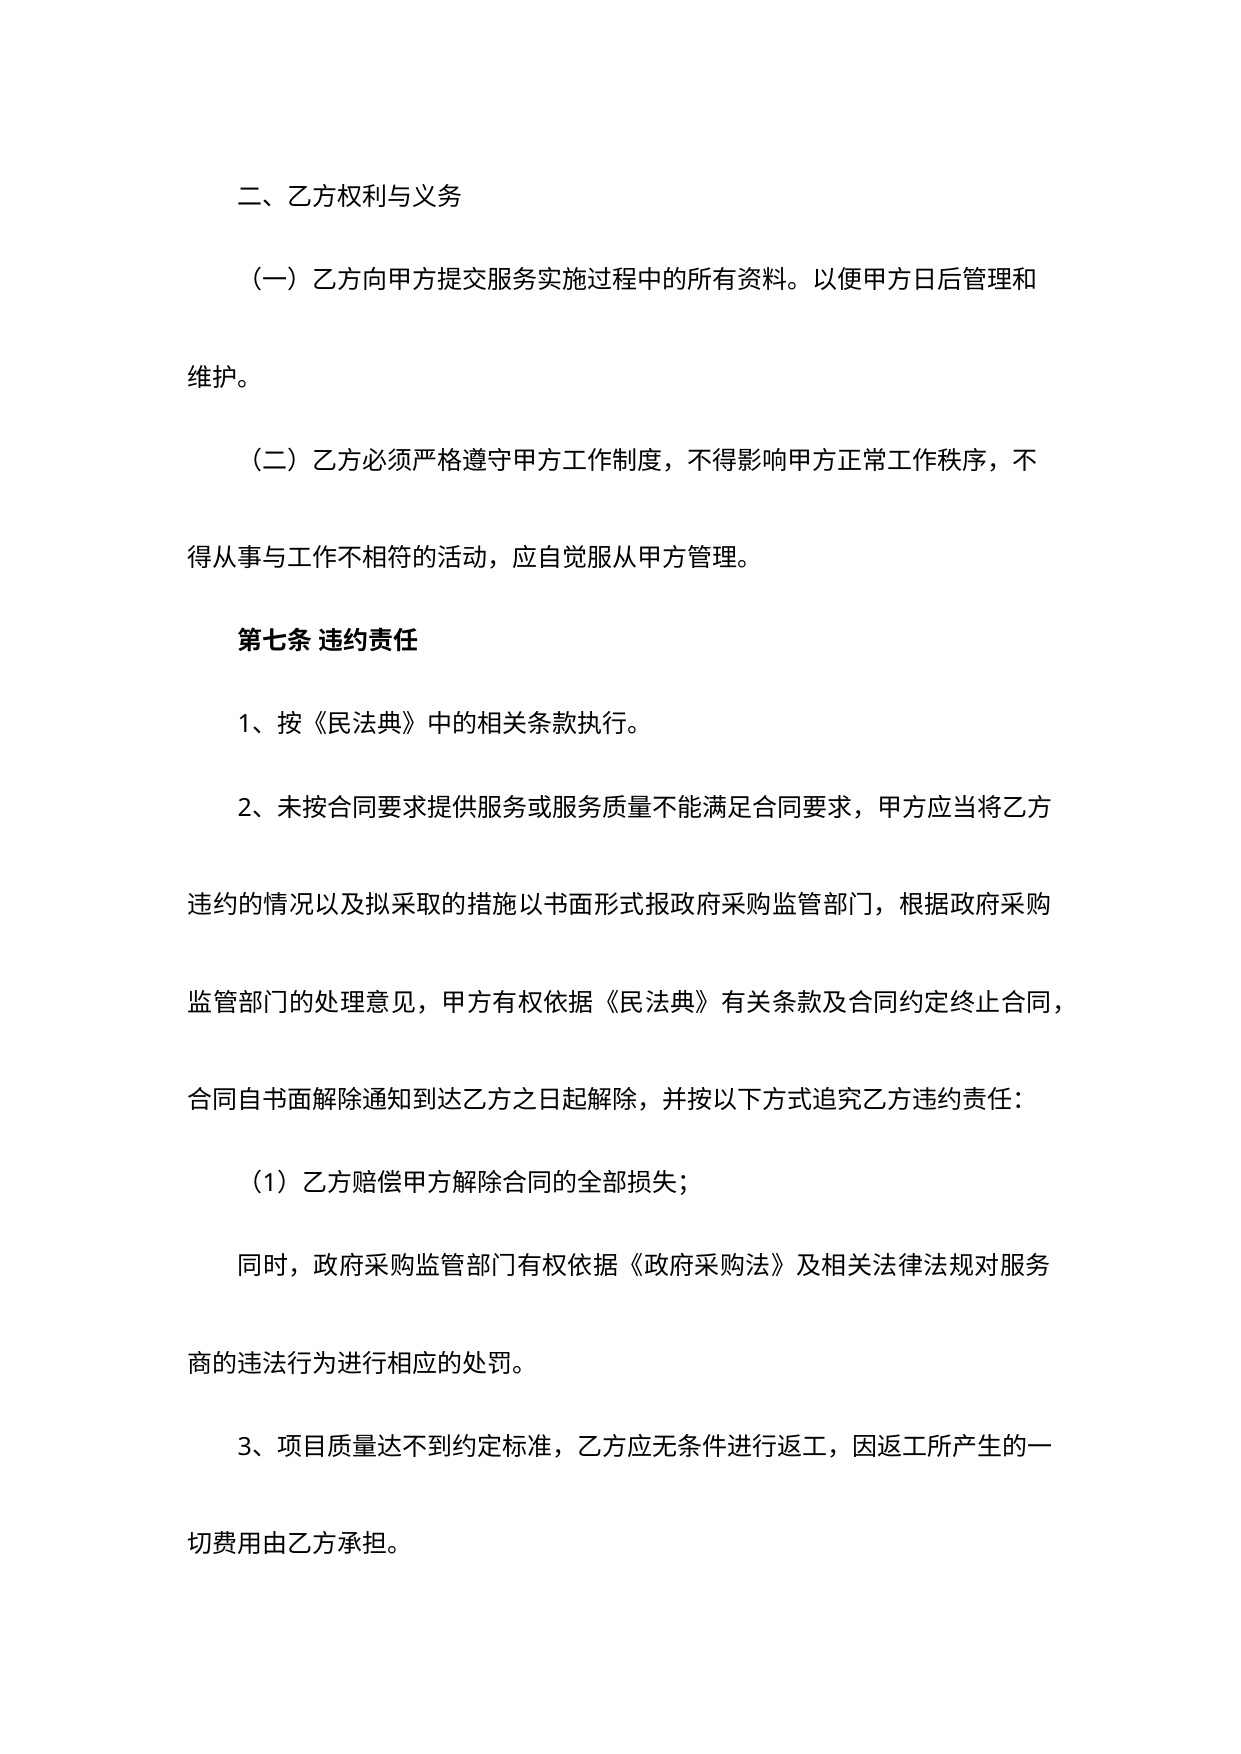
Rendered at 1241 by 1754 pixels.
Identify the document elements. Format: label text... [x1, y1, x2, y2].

text 3、项目质量达不到约定标准，乙方应无条件进行返工，因返工所产生的一切费用由乙方承担。 [187, 1412, 1053, 1574]
text 1、按《民法典》中的相关条款执行。 [187, 689, 1053, 754]
text 二、乙方权利与义务 [187, 162, 1053, 227]
text 第七条 违约责任 [187, 606, 1053, 671]
text 同时，政府采购监管部门有权依据《政府采购法》及相关法律法规对服务商的违法行为进行相应的处罚。 [187, 1231, 1053, 1394]
text （一）乙方向甲方提交服务实施过程中的所有资料。以便甲方日后管理和维护。 [187, 245, 1053, 408]
text 2、未按合同要求提供服务或服务质量不能满足合同要求，甲方应当将乙方违约的情况以及拟采取的措施以书面形式报政府采购监管部门，根据政府采购监管部门的处理意见，甲方有权依据《民法典》有关条款及合同约定终止合同，合同自书面解除通知到达乙方之日起解除，并按以下方式追究乙方违约责任： [187, 773, 1053, 1130]
text （二）乙方必须严格遵守甲方工作制度，不得影响甲方正常工作秩序，不得从事与工作不相符的活动，应自觉服从甲方管理。 [187, 426, 1053, 588]
text （1）乙方赔偿甲方解除合同的全部损失； [187, 1148, 1053, 1213]
